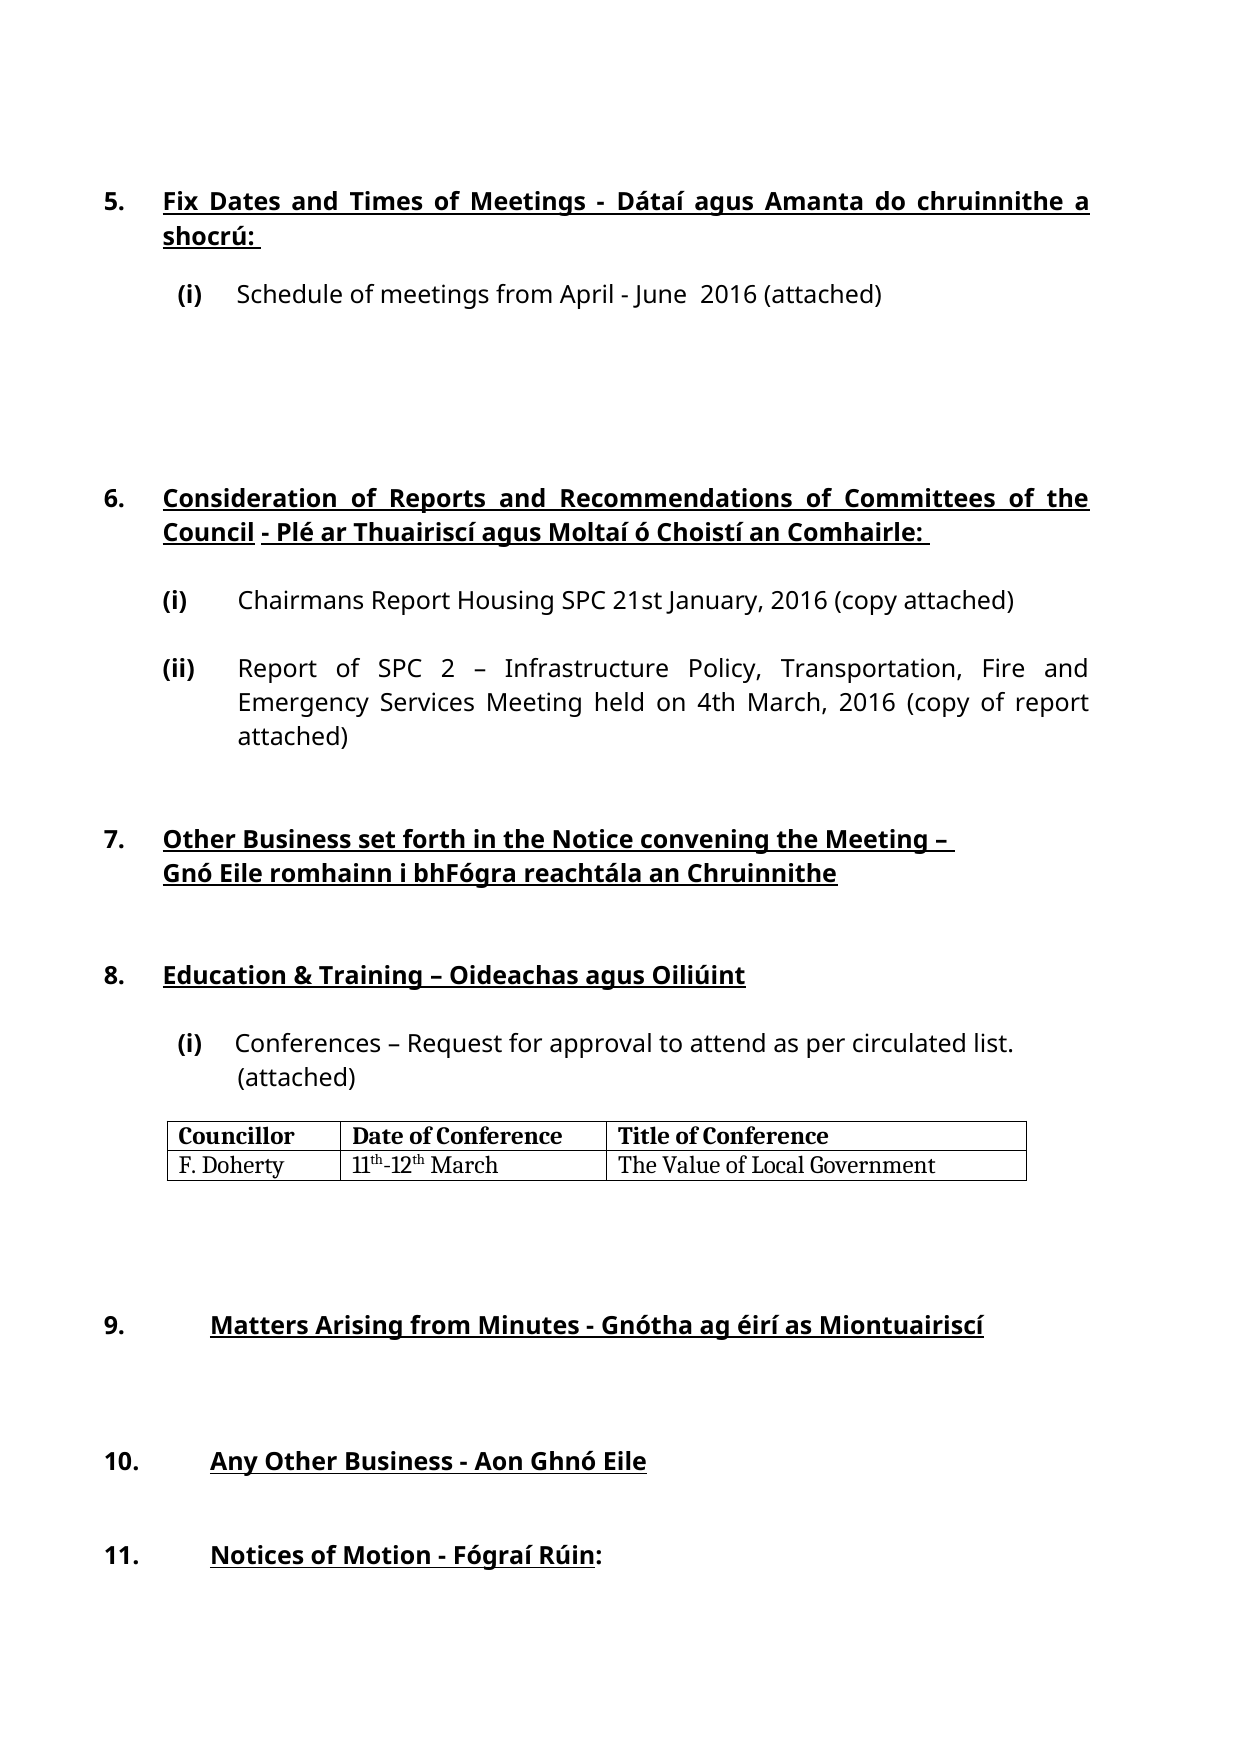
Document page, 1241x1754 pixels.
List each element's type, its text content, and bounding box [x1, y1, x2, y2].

list Other Business set forth in the Notice convening the Meeting – [103, 821, 1090, 855]
list Consideration of Reports and Recommendations of Committees of the Council - Plé ar Thuairiscí agus Moltaí ó Choistí an Comhairle: [103, 481, 1090, 549]
list Notices of Motion - Fógraí Rúin: [103, 1538, 1090, 1572]
list Chairmans Report Housing SPC 21st January, 2016 (copy attached) [162, 583, 1090, 617]
text (attached) [236, 1060, 1090, 1094]
list Report of SPC 2 – Infrastructure Policy, Transportation, Fire and Emergency Services Meeting held on 4th March, 2016 (copy of report attached) [162, 651, 1090, 753]
list Matters Arising from Minutes - Gnótha ag éirí as Miontuairiscí [103, 1307, 1090, 1342]
text (i) Conferences – Request for approval to attend as per circulated list. [162, 1026, 1090, 1060]
table_header Title of Conference [607, 1122, 1026, 1150]
table_cell 11th-12th March [341, 1151, 606, 1180]
table_header Councillor [168, 1122, 340, 1150]
list Gnó Eile romhainn i bhFógra reachtála an Chruinnithe [162, 855, 1090, 889]
list Fix Dates and Times of Meetings - Dátaí agus Amanta do chruinnithe a shocrú: [103, 184, 1090, 252]
list Schedule of meetings from April - June 2016 (attached) [177, 276, 1090, 310]
table_header Date of Conference [341, 1122, 606, 1150]
list Education & Training – Oideachas agus Oiliúint [103, 957, 1090, 992]
list Any Other Business - Aon Ghnó Eile [103, 1444, 1090, 1478]
table_cell The Value of Local Government [607, 1151, 1026, 1180]
table_cell F. Doherty [168, 1151, 340, 1180]
